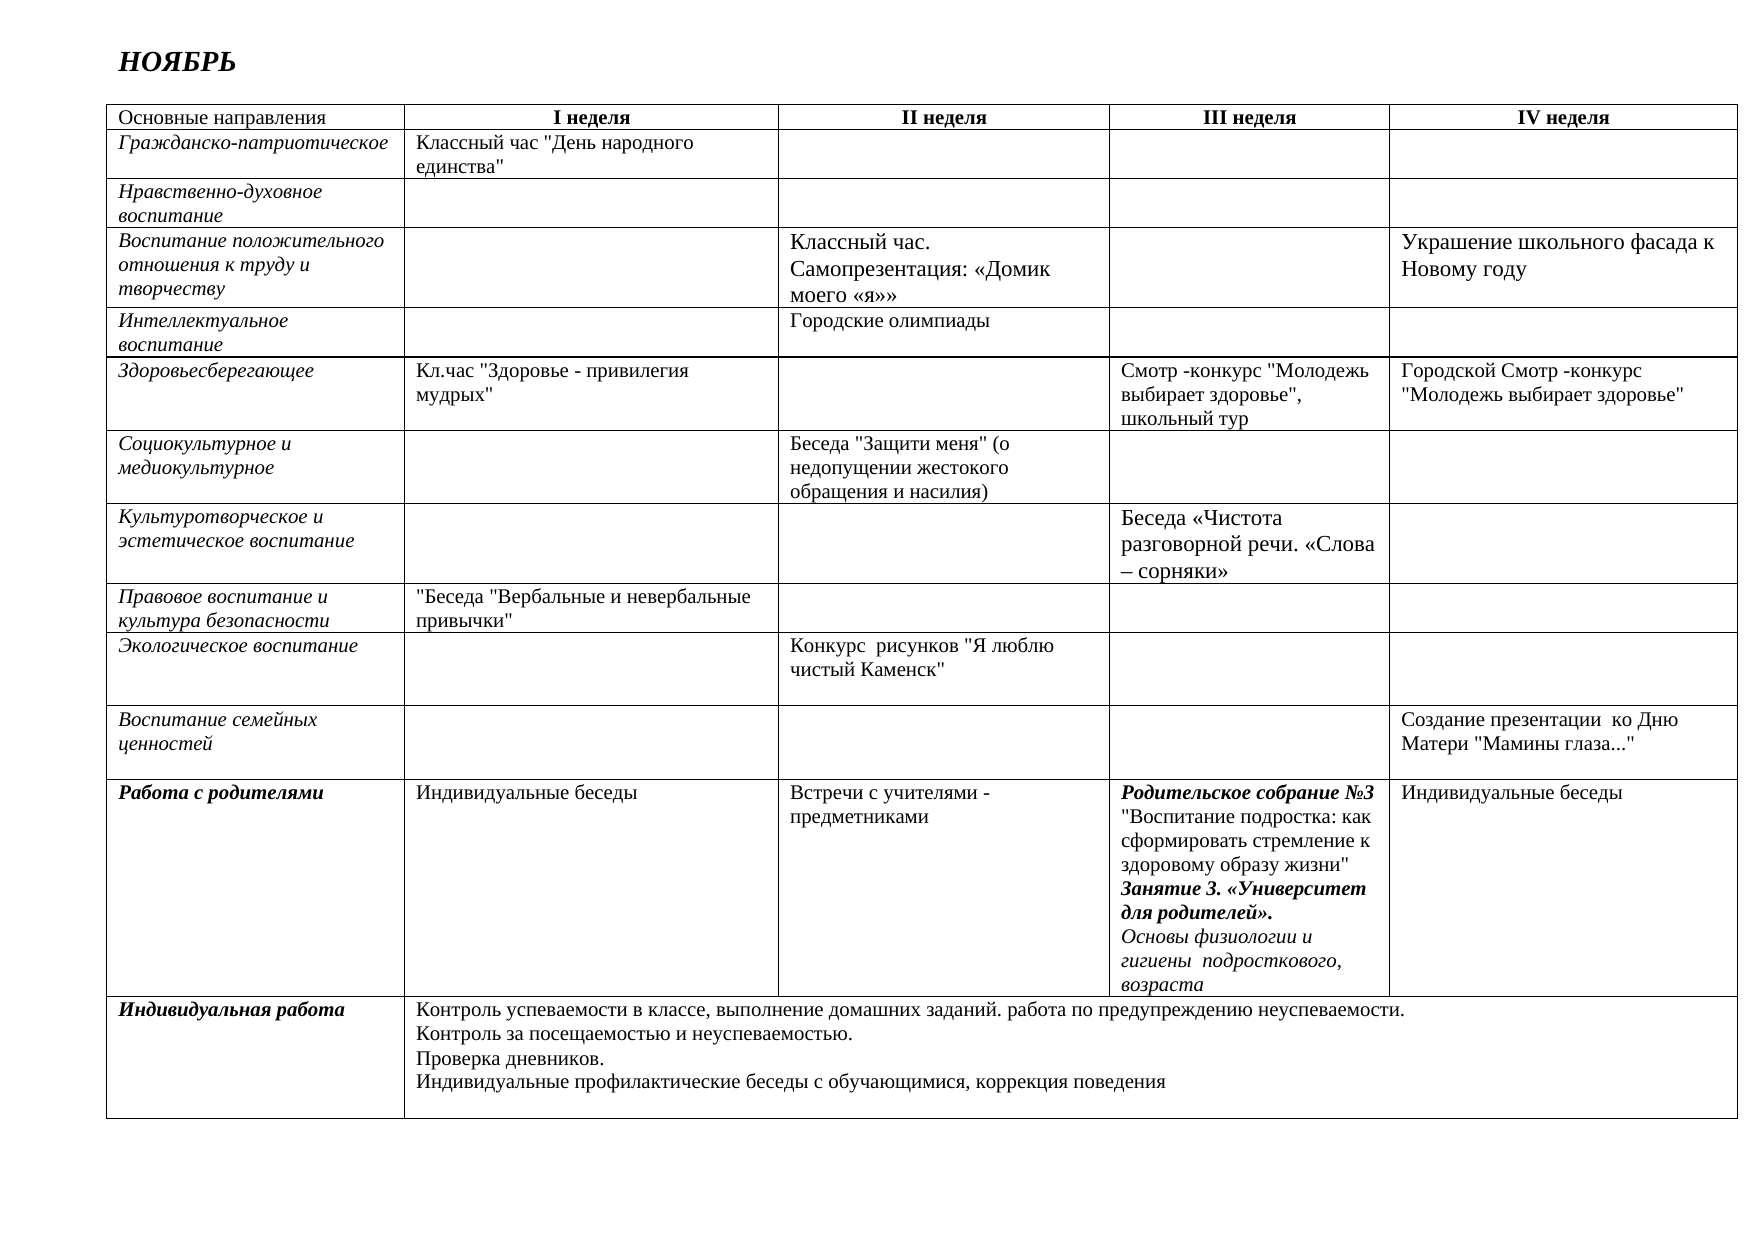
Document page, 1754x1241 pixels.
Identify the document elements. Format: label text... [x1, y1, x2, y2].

table_cell Культуротворческое и эстетическое воспитание [107, 504, 404, 583]
table_cell Воспитание положительного отношения к труду и творчеству [107, 228, 404, 307]
table_cell Украшение школьного фасада к Новому году [1390, 228, 1737, 307]
table_cell [405, 633, 778, 705]
table_cell [405, 308, 778, 356]
table_cell Индивидуальные беседы [405, 780, 778, 996]
table_cell Родительское собрание №3 "Воспитание подростка: как сформировать стремление к здоровому образу жизни" Занятие 3. «Университет для родителей». Основы физиологии и гигиены подросткового, возраста [1110, 780, 1389, 996]
table_cell Индивидуальные беседы [1390, 780, 1737, 996]
table_cell [1110, 633, 1389, 705]
table_cell Городские олимпиады [779, 308, 1109, 356]
table_cell [1390, 633, 1737, 705]
table_header II неделя [779, 105, 1109, 129]
table_cell Смотр -конкурс "Молодежь выбирает здоровье", школьный тур [1110, 358, 1389, 430]
table_cell [1390, 431, 1737, 503]
table_header IV неделя [1390, 105, 1737, 129]
table_header Основные направления [107, 105, 404, 129]
table_cell Городской Смотр -конкурс "Молодежь выбирает здоровье" [1390, 358, 1737, 430]
table_cell Контроль успеваемости в классе, выполнение домашних заданий. работа по предупреждению неуспеваемости. Контроль за посещаемостью и неуспеваемостью. Проверка дневников. Индивидуальные профилактические беседы с обучающимися, коррекция поведения [405, 997, 1737, 1118]
table_cell [1390, 308, 1737, 356]
table_cell Создание презентации ко Дню Матери "Мамины глаза..." [1390, 706, 1737, 779]
table_cell [1110, 584, 1389, 632]
table_cell [405, 179, 778, 227]
table_cell [1390, 130, 1737, 178]
table_cell Работа с родителями [107, 780, 404, 996]
table_cell [1110, 706, 1389, 779]
table_cell Беседа "Защити меня" (о недопущении жестокого обращения и насилия) [779, 431, 1109, 503]
table_cell [779, 706, 1109, 779]
table_cell [1110, 179, 1389, 227]
table_cell Встречи с учителями - предметниками [779, 780, 1109, 996]
table_cell Кл.час "Здоровье - привилегия мудрых" [405, 358, 778, 430]
table_cell "Беседа "Вербальные и невербальные привычки" [405, 584, 778, 632]
table_cell [405, 706, 778, 779]
table_cell [1110, 228, 1389, 307]
table_cell [1390, 179, 1737, 227]
table_cell Интеллектуальное воспитание [107, 308, 404, 356]
table_cell [1390, 504, 1737, 583]
table_cell Индивидуальная работа [107, 997, 404, 1118]
table_cell [779, 584, 1109, 632]
table_header III неделя [1110, 105, 1389, 129]
table_cell [1110, 130, 1389, 178]
table_cell Конкурс рисунков "Я люблю чистый Каменск" [779, 633, 1109, 705]
table_cell Гражданско-патриотическое [107, 130, 404, 178]
table_cell Классный час "День народного единства" [405, 130, 778, 178]
table_cell Беседа «Чистота разговорной речи. «Слова – сорняки» [1229, 504, 1389, 583]
table_cell Здоровьесберегающее [107, 358, 404, 430]
table_cell [405, 504, 778, 583]
table_cell [1110, 308, 1389, 356]
table_cell Нравственно-духовное воспитание [107, 179, 404, 227]
table_cell Социокультурное и медиокультурное [107, 431, 404, 503]
table_cell [779, 504, 1109, 583]
table_cell [1390, 584, 1737, 632]
table_cell [779, 130, 1109, 178]
table_cell Правовое воспитание и культура безопасности [107, 584, 404, 632]
table_cell Воспитание семейных ценностей [107, 706, 404, 779]
table_cell [779, 179, 1109, 227]
text НОЯБРЬ [118, 44, 1636, 78]
table_header I неделя [405, 105, 778, 129]
table_cell Классный час. Самопрезентация: «Домик моего «я»» [779, 228, 1109, 307]
table_cell Экологическое воспитание [107, 633, 404, 705]
table_cell [1110, 431, 1389, 503]
table_cell [779, 358, 1109, 430]
table_cell [405, 431, 778, 503]
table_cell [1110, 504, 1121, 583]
table_cell [405, 228, 778, 307]
